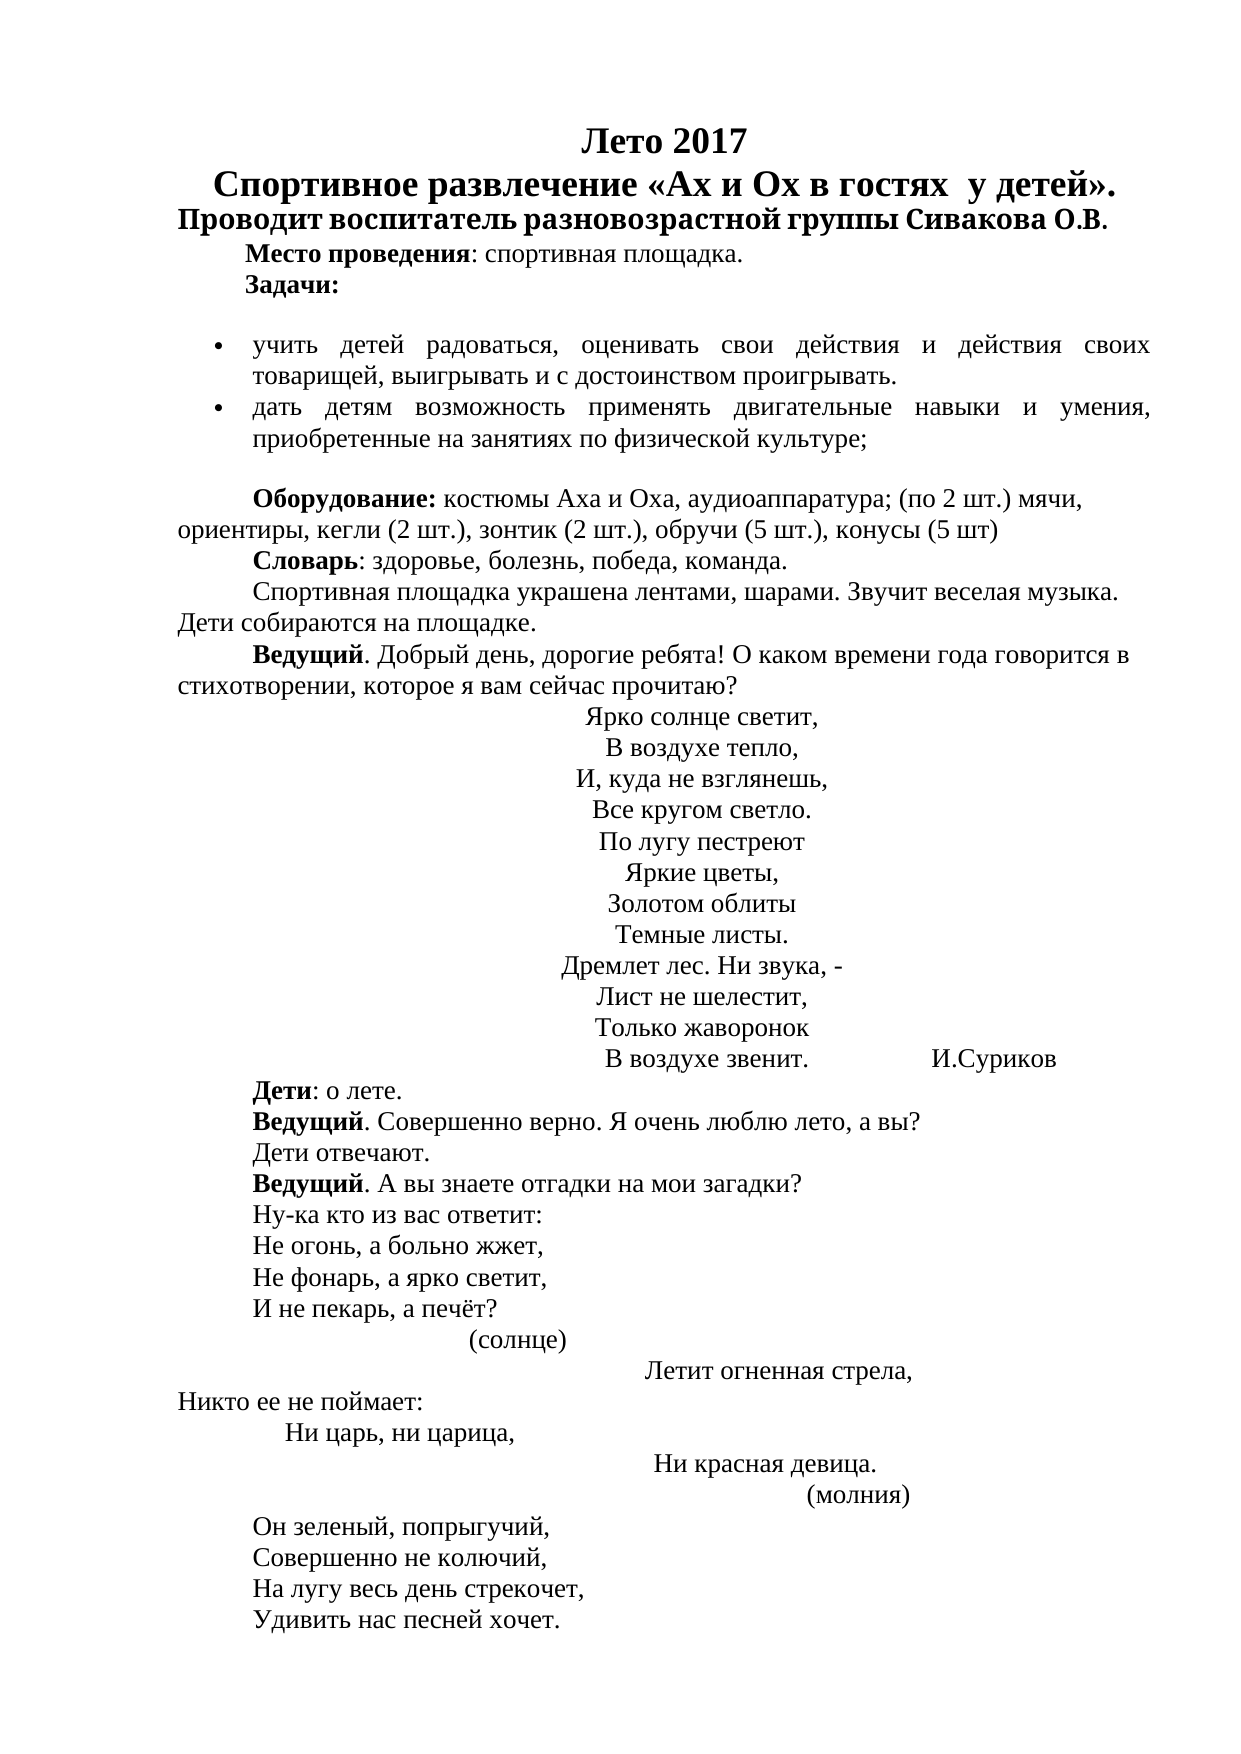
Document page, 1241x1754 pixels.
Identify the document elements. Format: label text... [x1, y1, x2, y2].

text Ни красная девица. [620, 1447, 1152, 1479]
text (солнце) [177, 1323, 1152, 1354]
text По лугу пестреют [177, 824, 1152, 856]
text Словарь: здоровье, болезнь, победа, команда. [177, 544, 1152, 575]
text Не фонарь, а ярко светит, [177, 1261, 1152, 1292]
text Задачи: [177, 268, 1152, 299]
text Совершенно не колючий, [177, 1541, 1152, 1572]
text (молния) [177, 1479, 1152, 1510]
text Спортивное развлечение «Ах и Ох в гостях у детей». [177, 161, 1152, 204]
text Ведущий. Совершенно верно. Я очень люблю лето, а вы? [177, 1105, 1152, 1136]
text В воздухе звенит. И.Суриков [177, 1043, 1152, 1074]
text Ведущий. А вы знаете отгадки на мои загадки? [177, 1167, 1152, 1198]
text Все кругом светло. [177, 793, 1152, 824]
text На лугу весь день стрекочет, [177, 1572, 1152, 1603]
text Удивить нас песней хочет. [177, 1603, 1152, 1634]
text Дремлет лес. Ни звука, - [177, 949, 1152, 980]
text Яркие цветы, [177, 856, 1152, 887]
text И, куда не взглянешь, [177, 762, 1152, 793]
text Только жаворонок [177, 1011, 1152, 1043]
text Дети: о лете. [177, 1074, 1152, 1105]
text Он зеленый, попрыгучий, [177, 1510, 1152, 1541]
text Лист не шелестит, [177, 980, 1152, 1011]
list учить детей радоваться, оценивать свои действия и действия своих товарищей, выигрывать и с достоинством проигрывать. [215, 328, 1152, 391]
text Темные листы. [177, 918, 1152, 949]
text И не пекарь, а печёт? [177, 1292, 1152, 1323]
text Лето 2017 [177, 118, 1152, 161]
text Не огонь, а больно жжет, [177, 1229, 1152, 1261]
text Оборудование: костюмы Аха и Оха, аудиоаппаратура; (по 2 шт.) мячи, ориентиры, кегли (2 шт.), зонтик (2 шт.), обручи (5 шт.), конусы (5 шт) [177, 482, 1152, 544]
text Летит огненная стрела, Никто ее не поймает: Ни царь, ни царица, [177, 1354, 1152, 1447]
list дать детям возможность применять двигательные навыки и умения, приобретенные на занятиях по физической культуре; [215, 391, 1152, 453]
text Ведущий. Добрый день, дорогие ребята! О каком времени года говорится в стихотворении, которое я вам сейчас прочитаю? [177, 638, 1152, 700]
text Проводит воспитатель разновозрастной группы Сивакова О.В. [177, 204, 1152, 237]
text В воздухе тепло, [177, 731, 1152, 762]
text Дети отвечают. [177, 1136, 1152, 1167]
text Золотом облиты [177, 887, 1152, 918]
text Ярко солнце светит, [177, 700, 1152, 731]
text Место проведения: спортивная площадка. [177, 237, 1152, 268]
text Спортивная площадка украшена лентами, шарами. Звучит веселая музыка. Дети собираются на площадке. [177, 575, 1152, 638]
text Ну-ка кто из вас ответит: [177, 1198, 1152, 1229]
